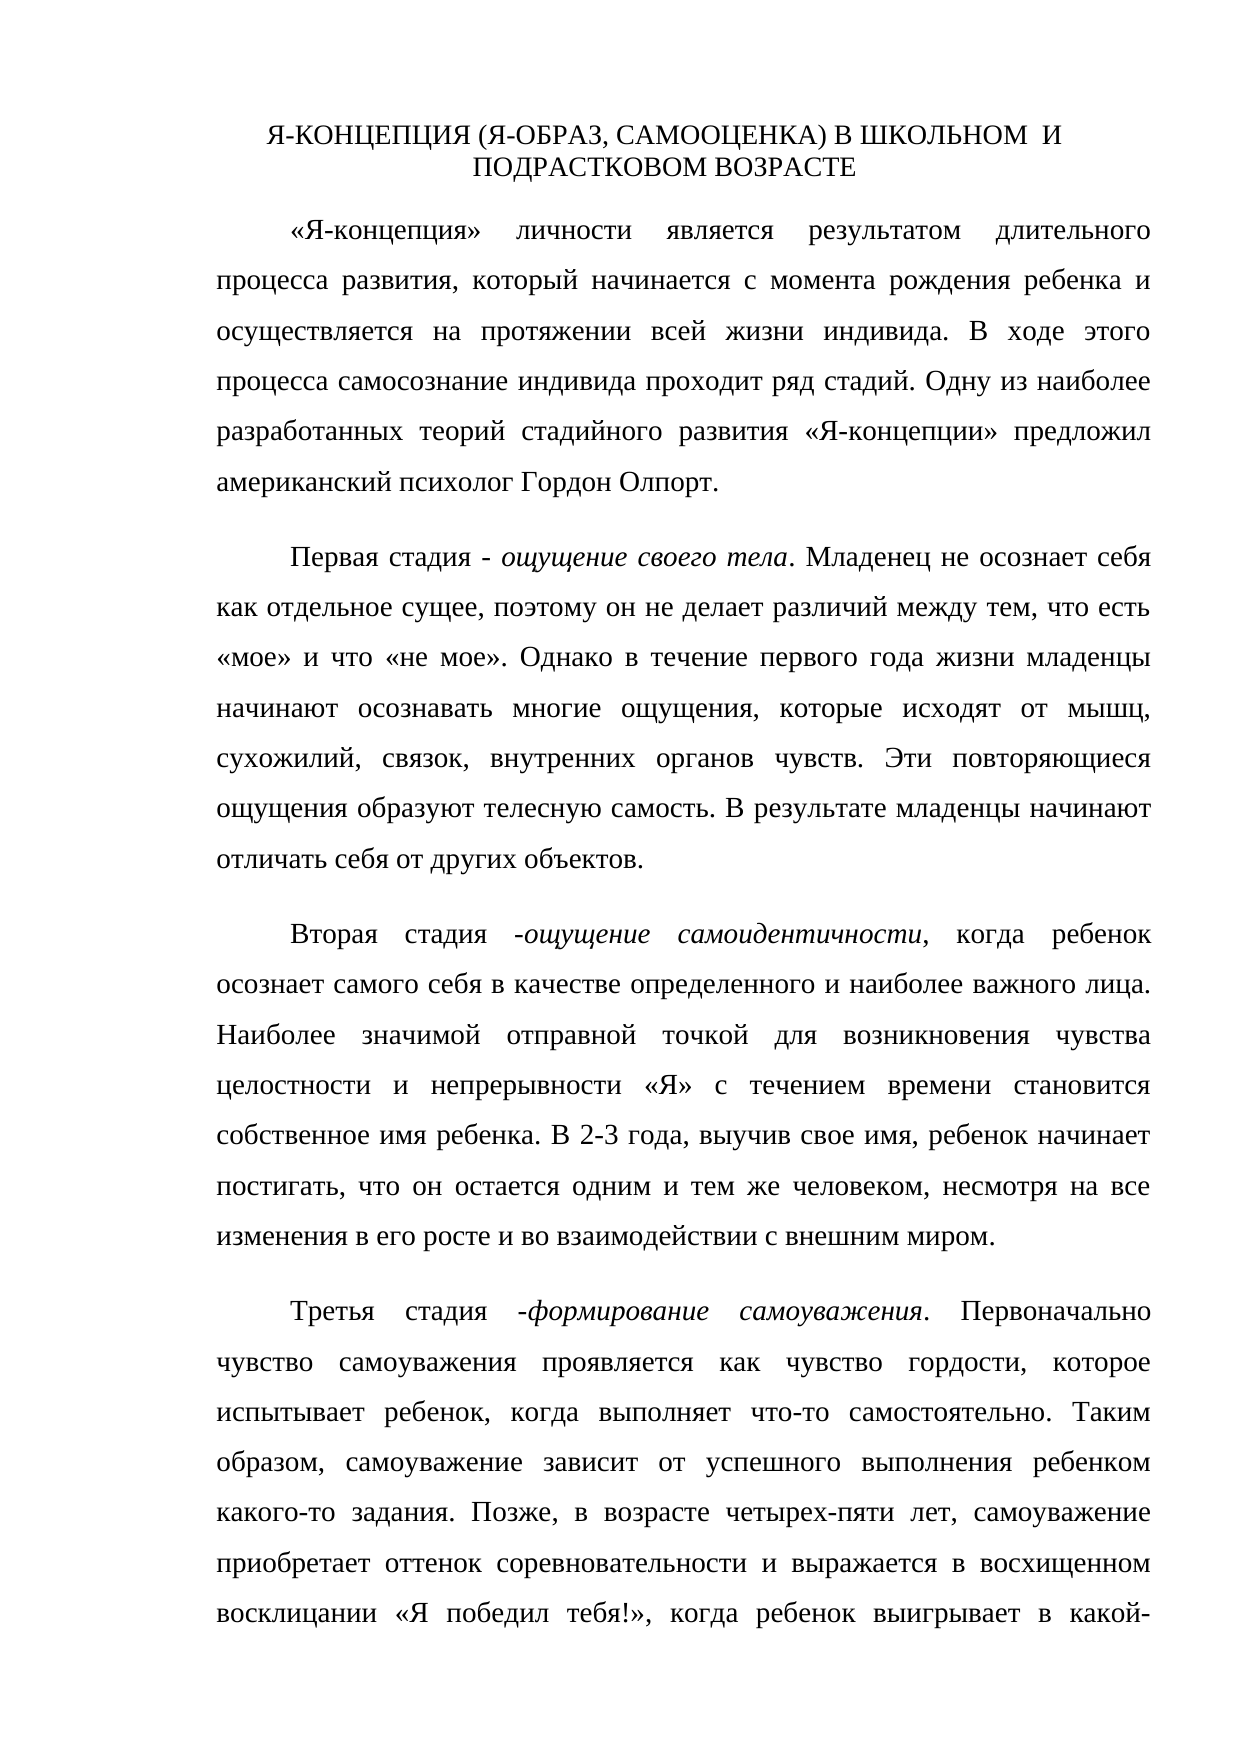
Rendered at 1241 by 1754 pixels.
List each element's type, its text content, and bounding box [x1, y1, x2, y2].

text Я-КОНЦЕПЦИЯ (Я-ОБРАЗ, САМООЦЕНКА) В ШКОЛЬНОМ И ПОДРАСТКОВОМ ВОЗРАСТЕ [177, 118, 1152, 183]
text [216, 1293, 1152, 1629]
text Первая стадия - ощущение своего тела. Младенец не осознает себя как отдельное сущее, поэтому он не делает различий между тем, что есть «мое» и что «не мое». Однако в течение первого года жизни младенцы начинают осознавать многие ощущения, которые исходят от мышц, сухожилий, связок, внутренних органов чувств. Эти повторяющиеся ощущения образуют телесную самость. В результате младенцы начинают отличать себя от других объектов. [216, 539, 1152, 874]
text Вторая стадия -ощущение самоидентичности, когда ребенок осознает самого себя в качестве определенного и наиболее важного лица. Наиболее значимой отправной точкой для возникновения чувства целостности и непрерывности «Я» с течением времени становится собственное имя ребенка. В 2-3 года, выучив свое имя, ребенок начинает постигать, что он остается одним и тем же человеком, несмотря на все изменения в его росте и во взаимодействии с внешним миром. [216, 916, 1152, 1252]
text «Я-концепция» личности является результатом длительного процесса развития, который начинается с момента рождения ребенка и осуществляется на протяжении всей жизни индивида. В ходе этого процесса самосознание индивида проходит ряд стадий. Одну из наиболее разработанных теорий стадийного развития «Я-концепции» предложил американский психолог Гордон Олпорт. [216, 212, 1152, 497]
